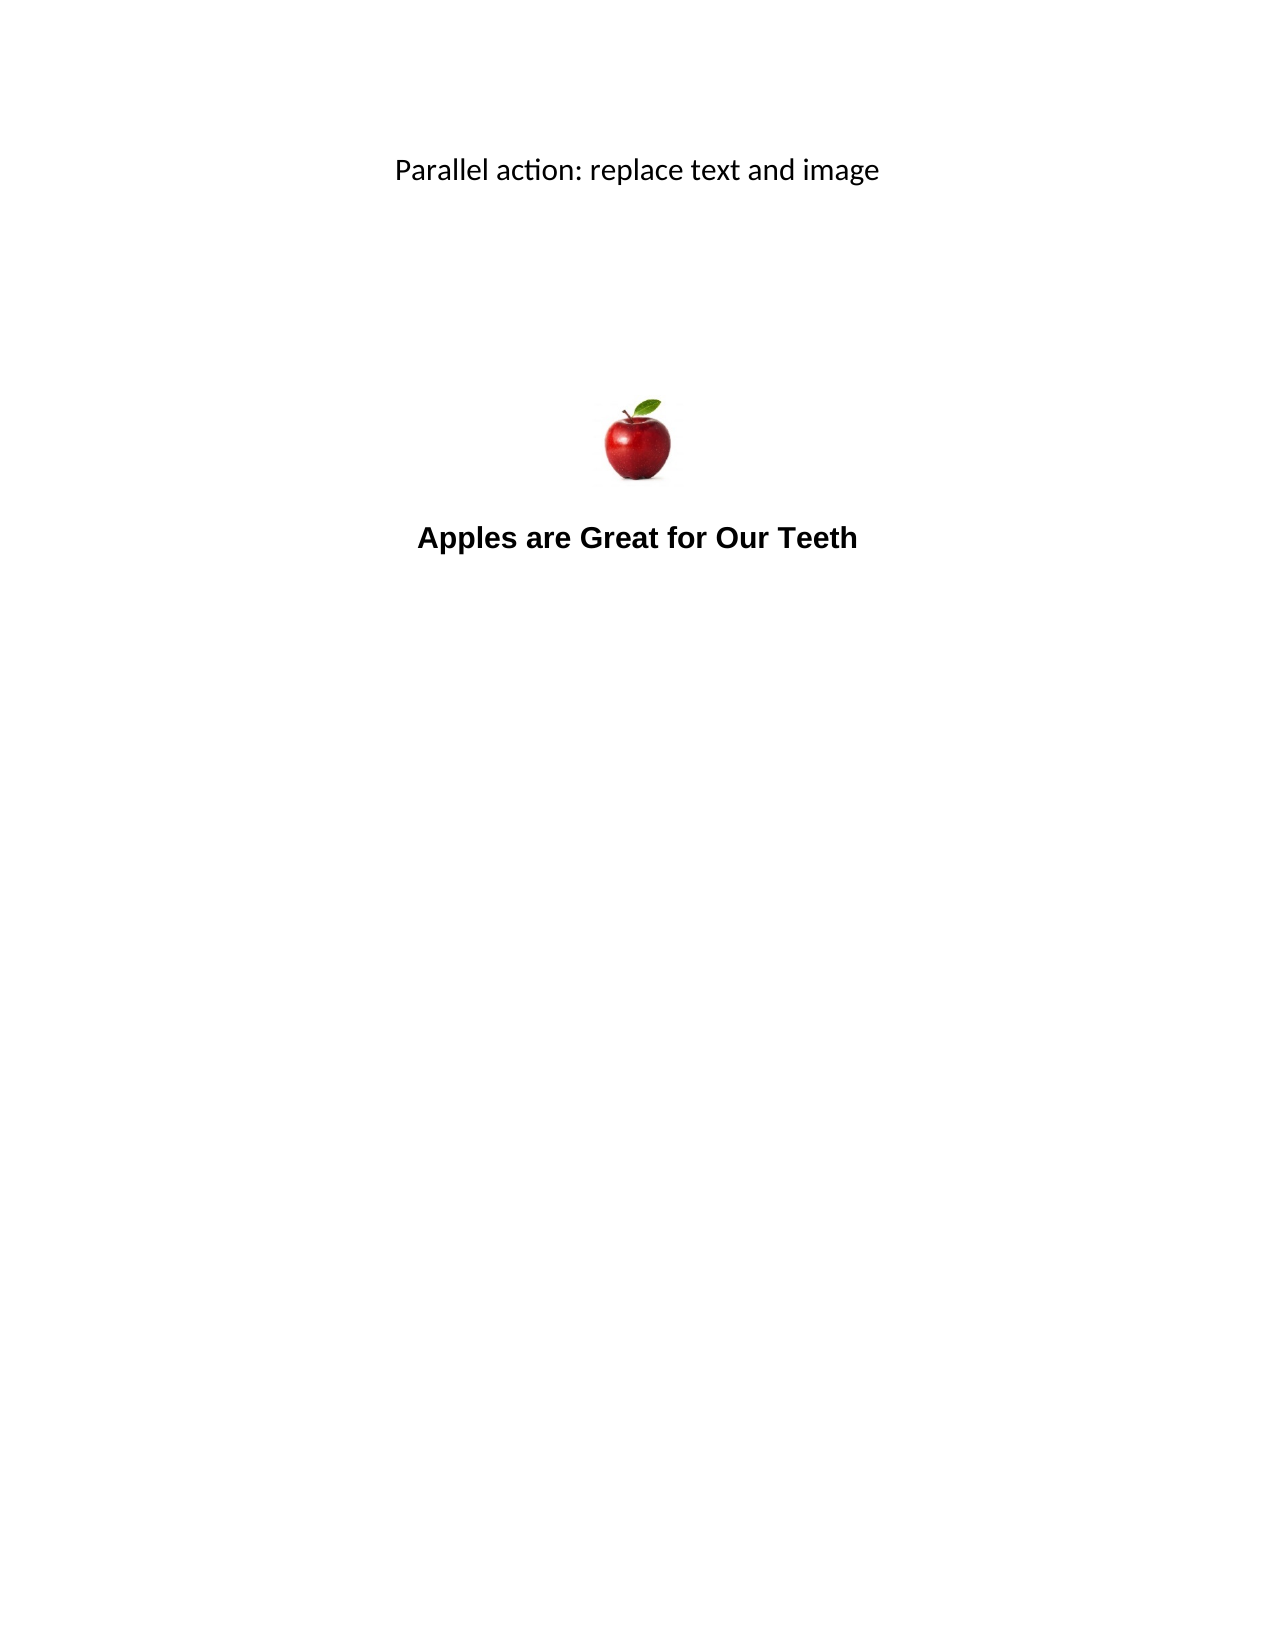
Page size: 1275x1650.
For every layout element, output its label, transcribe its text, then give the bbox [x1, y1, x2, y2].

subtitle Apples are Great for Our Teeth [187, 520, 1087, 555]
text Parallel action: replace text and image [187, 150, 1087, 188]
picture [590, 395, 685, 489]
